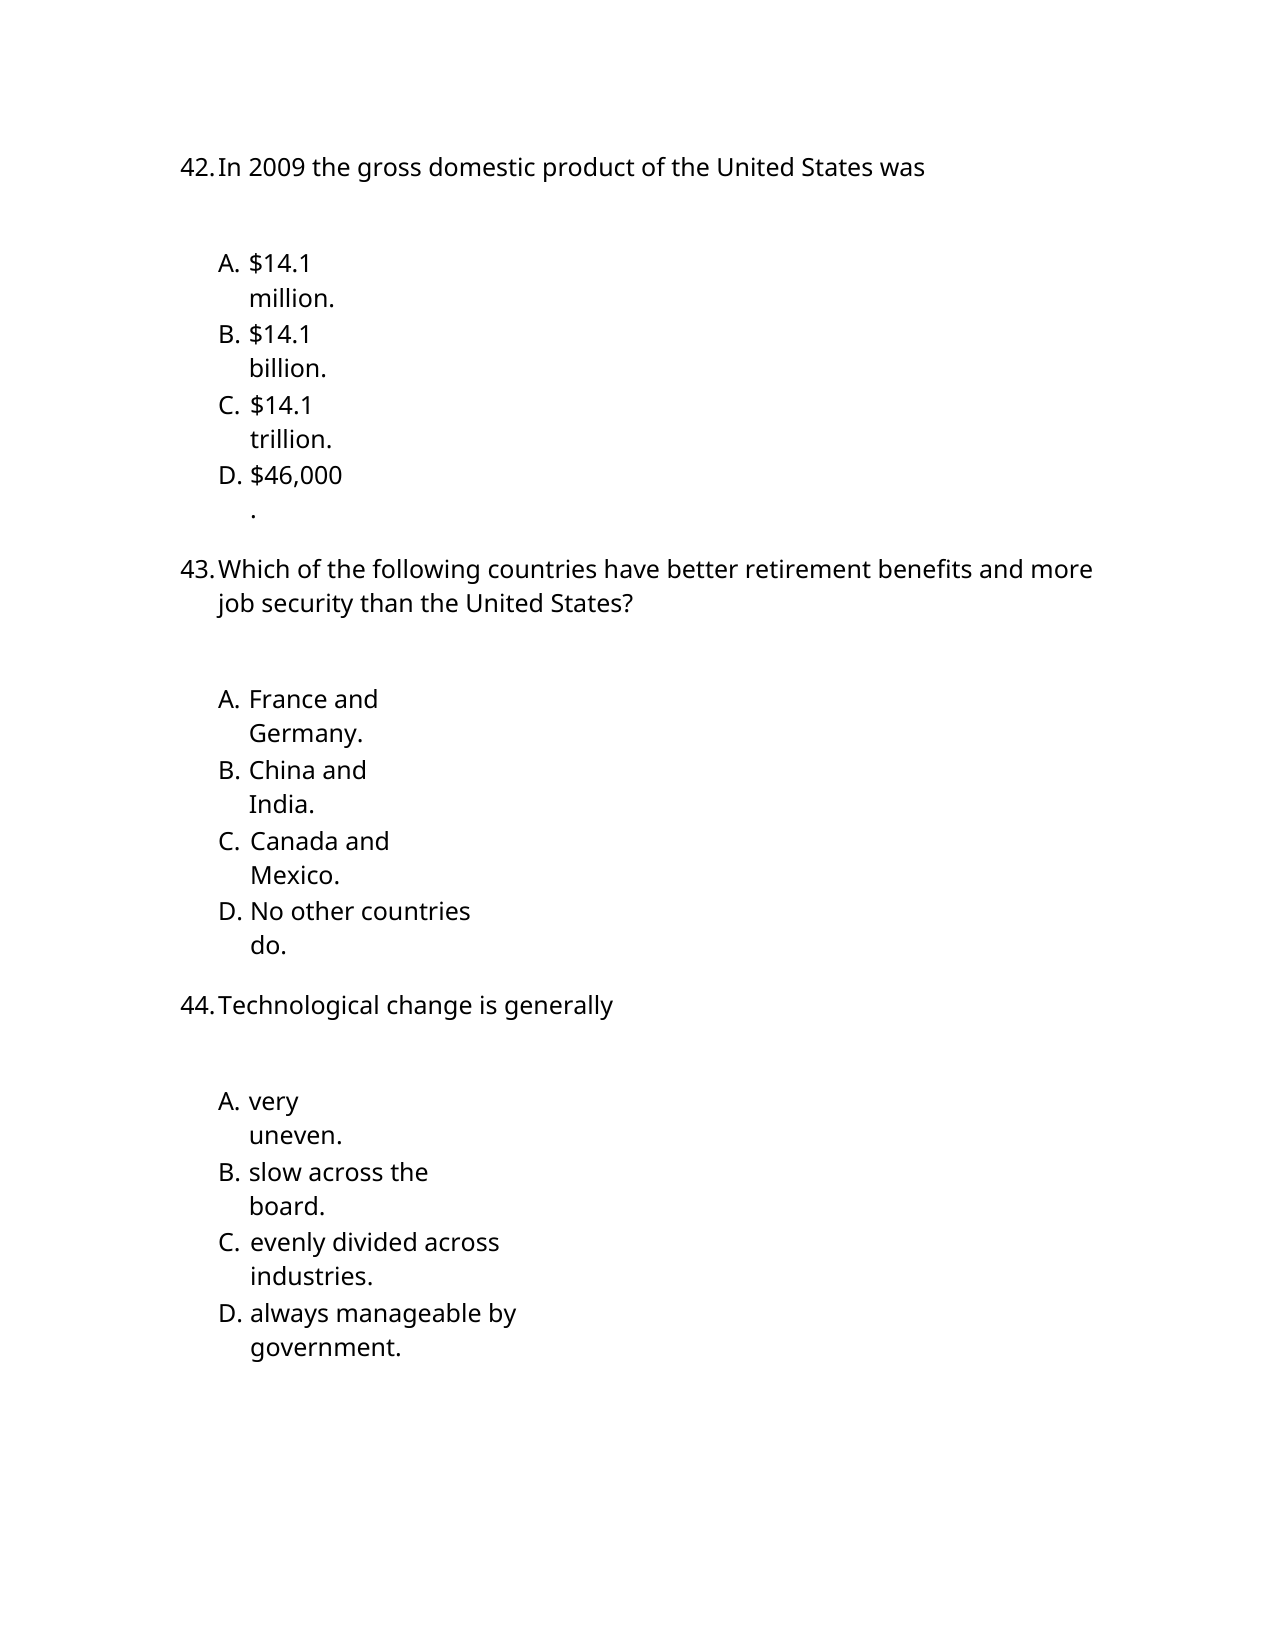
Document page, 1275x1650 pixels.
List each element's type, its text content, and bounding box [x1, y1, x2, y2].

table_header 43. [180, 552, 218, 962]
table_header 44. [180, 988, 218, 1364]
table_header In 2009 the gross domestic product of the United States was [218, 150, 1125, 526]
table_header 42. [180, 150, 218, 526]
table_header Technological change is generally [218, 988, 1125, 1364]
table_header Which of the following countries have better retirement benefits and more job security than the United States? [218, 552, 1125, 962]
